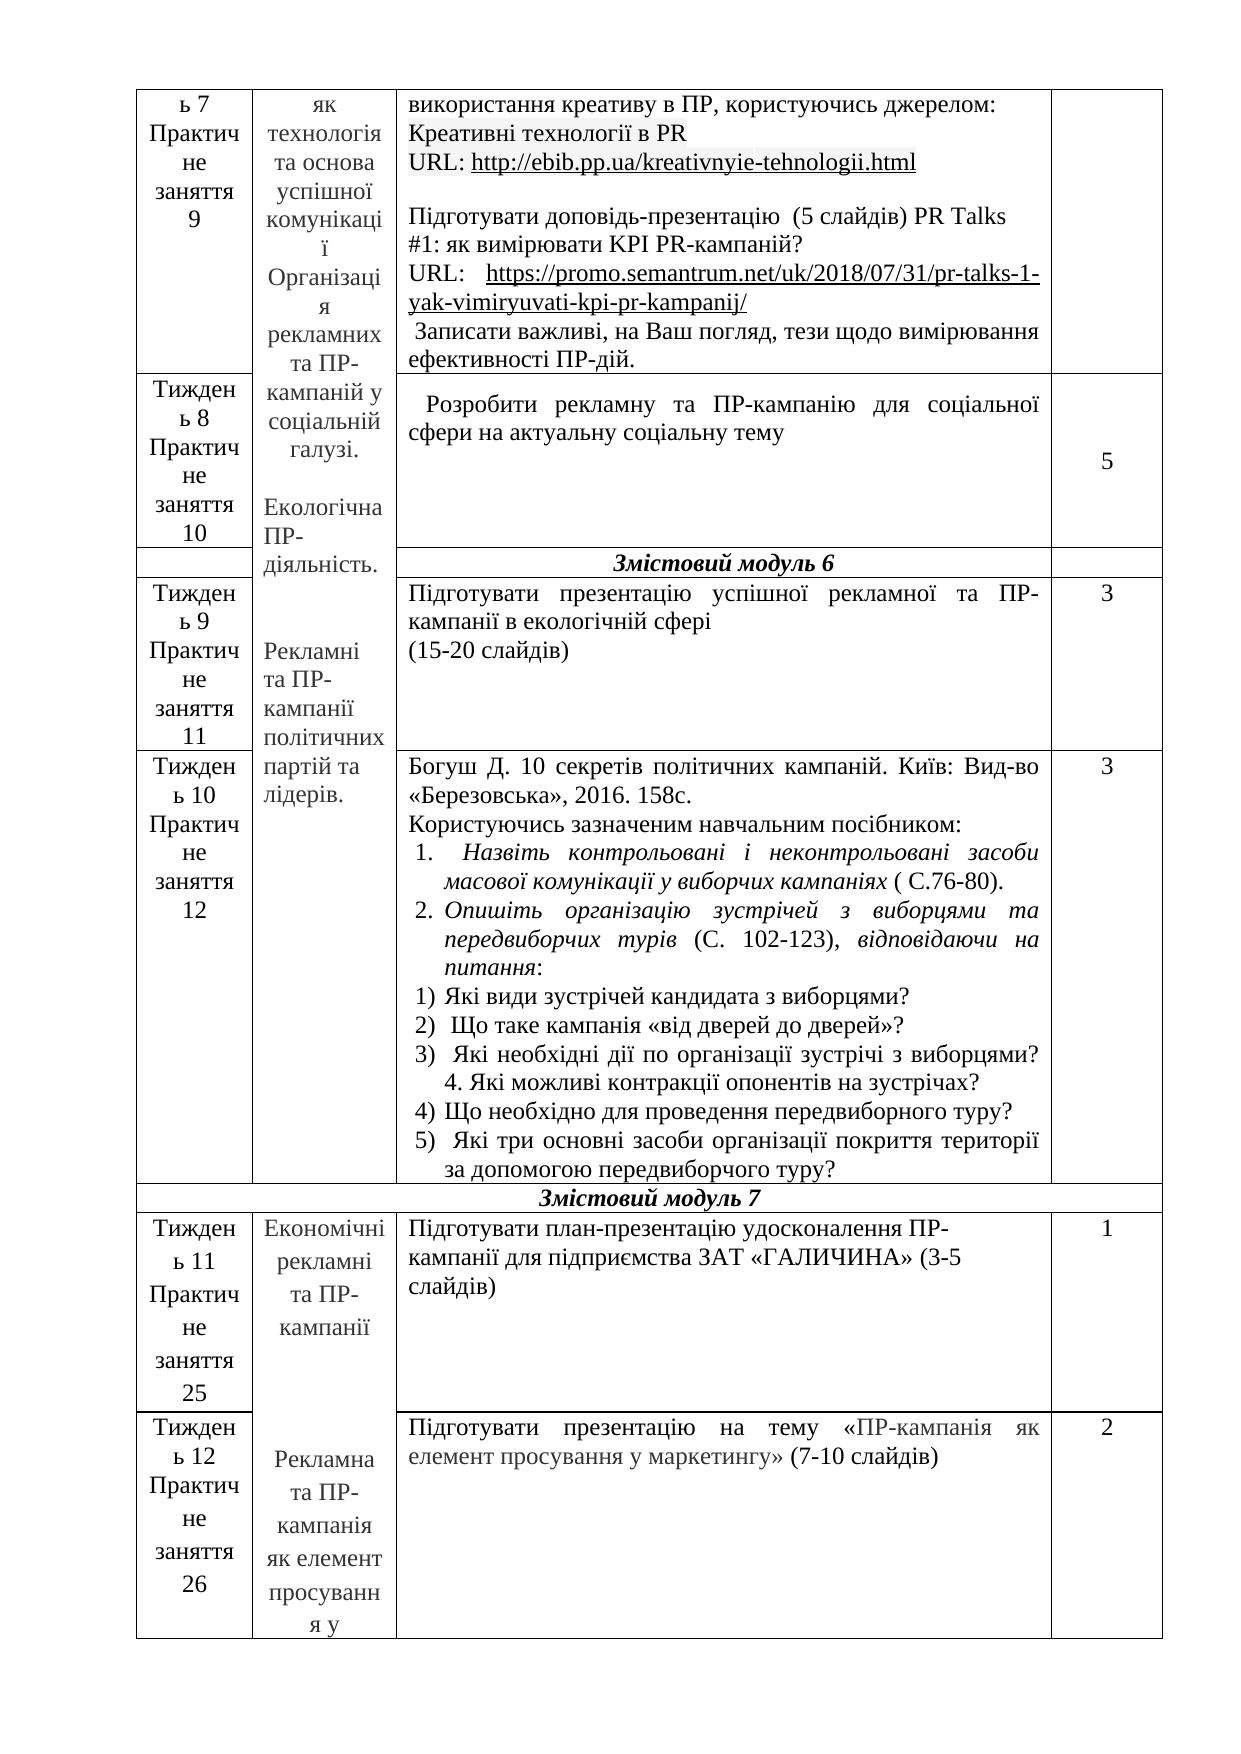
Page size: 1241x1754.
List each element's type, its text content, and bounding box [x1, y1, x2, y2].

table_cell Тиждень 9 Практичне заняття 11 [137, 578, 252, 750]
table_cell Богуш Д. 10 секретів політичних кампаній. Київ: Вид-во «Березовська», 2016. 158с. Користуючись зазначеним навчальним посібником: Назвіть контрольовані і неконтрольовані засоби масової комунікації у виборчих кампаніях ( С.76-80). Опишіть організацію зустрічей з виборцями та передвиборчих турів (С. 102-123), відповідаючи на питання: Які види зустрічей кандидата з виборцями? Що таке кампанія «від дверей до дверей»? Які необхідні дії по організації зустрічі з виборцями? 4. Які можливі контракції опонентів на зустрічах? Що необхідно для проведення передвиборного туру? Які три основні засоби організації покриття території за допомогою передвиборчого туру? [397, 751, 1051, 1182]
table_cell Підготувати презентацію успішної рекламної та ПР-кампанії в екологічній сфері (15-20 слайдів) [397, 578, 1051, 750]
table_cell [137, 1413, 252, 1638]
table_cell 1 [1052, 1213, 1162, 1411]
table_cell 5 [1052, 374, 1162, 547]
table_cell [397, 90, 1051, 373]
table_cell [397, 1413, 1051, 1638]
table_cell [253, 90, 396, 1182]
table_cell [137, 90, 252, 373]
table_cell 1 [1052, 90, 1162, 373]
table_cell Тиждень 10 Практичне заняття 12 [137, 751, 252, 1182]
table_cell 3 [1052, 578, 1162, 750]
table_cell [1052, 548, 1162, 577]
table_cell Тиждень 11 Практичне заняття 25 [137, 1213, 252, 1411]
table_cell 3 [1052, 751, 1162, 1182]
table_cell Змістовий модуль 7 [137, 1184, 1162, 1212]
table_cell Економічні рекламні та ПР-кампанії Рекламна та ПР-кампанія як елемент просування у маркетингу [253, 1213, 396, 1638]
table_cell Розробити рекламну та ПР-кампанію для соціальної сфери на актуальну соціальну тему [397, 374, 1051, 547]
table_cell Тиждень 8 Практичне заняття 10 [137, 374, 252, 547]
table_cell Підготувати план-презентацію удосконалення ПР-кампанії для підприємства ЗАТ «ГАЛИЧИНА» (3-5 слайдів) [397, 1213, 1051, 1411]
table_cell 2 [1052, 1413, 1162, 1638]
table_cell [137, 548, 252, 577]
table_cell Змістовий модуль 6 [397, 548, 1051, 577]
